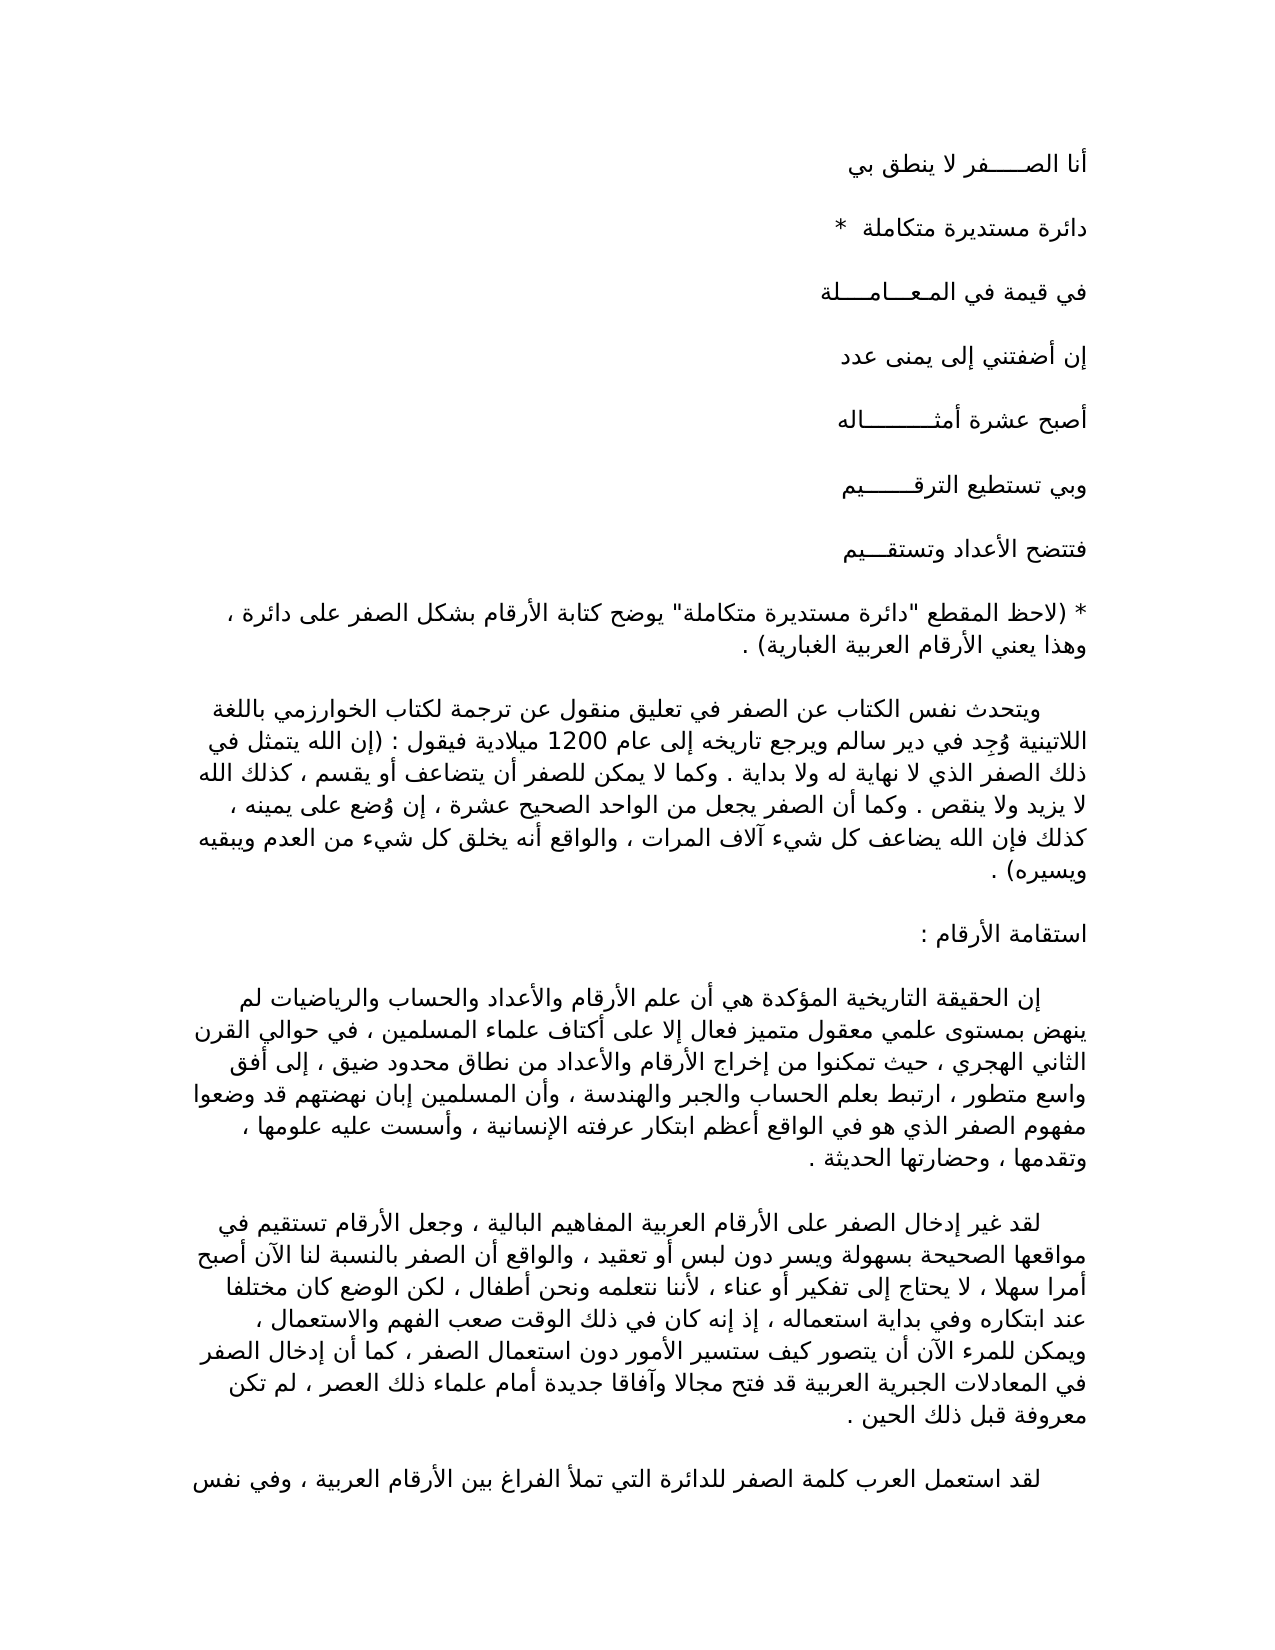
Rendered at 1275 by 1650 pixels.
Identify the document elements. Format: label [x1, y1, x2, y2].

text [187, 150, 1087, 1493]
